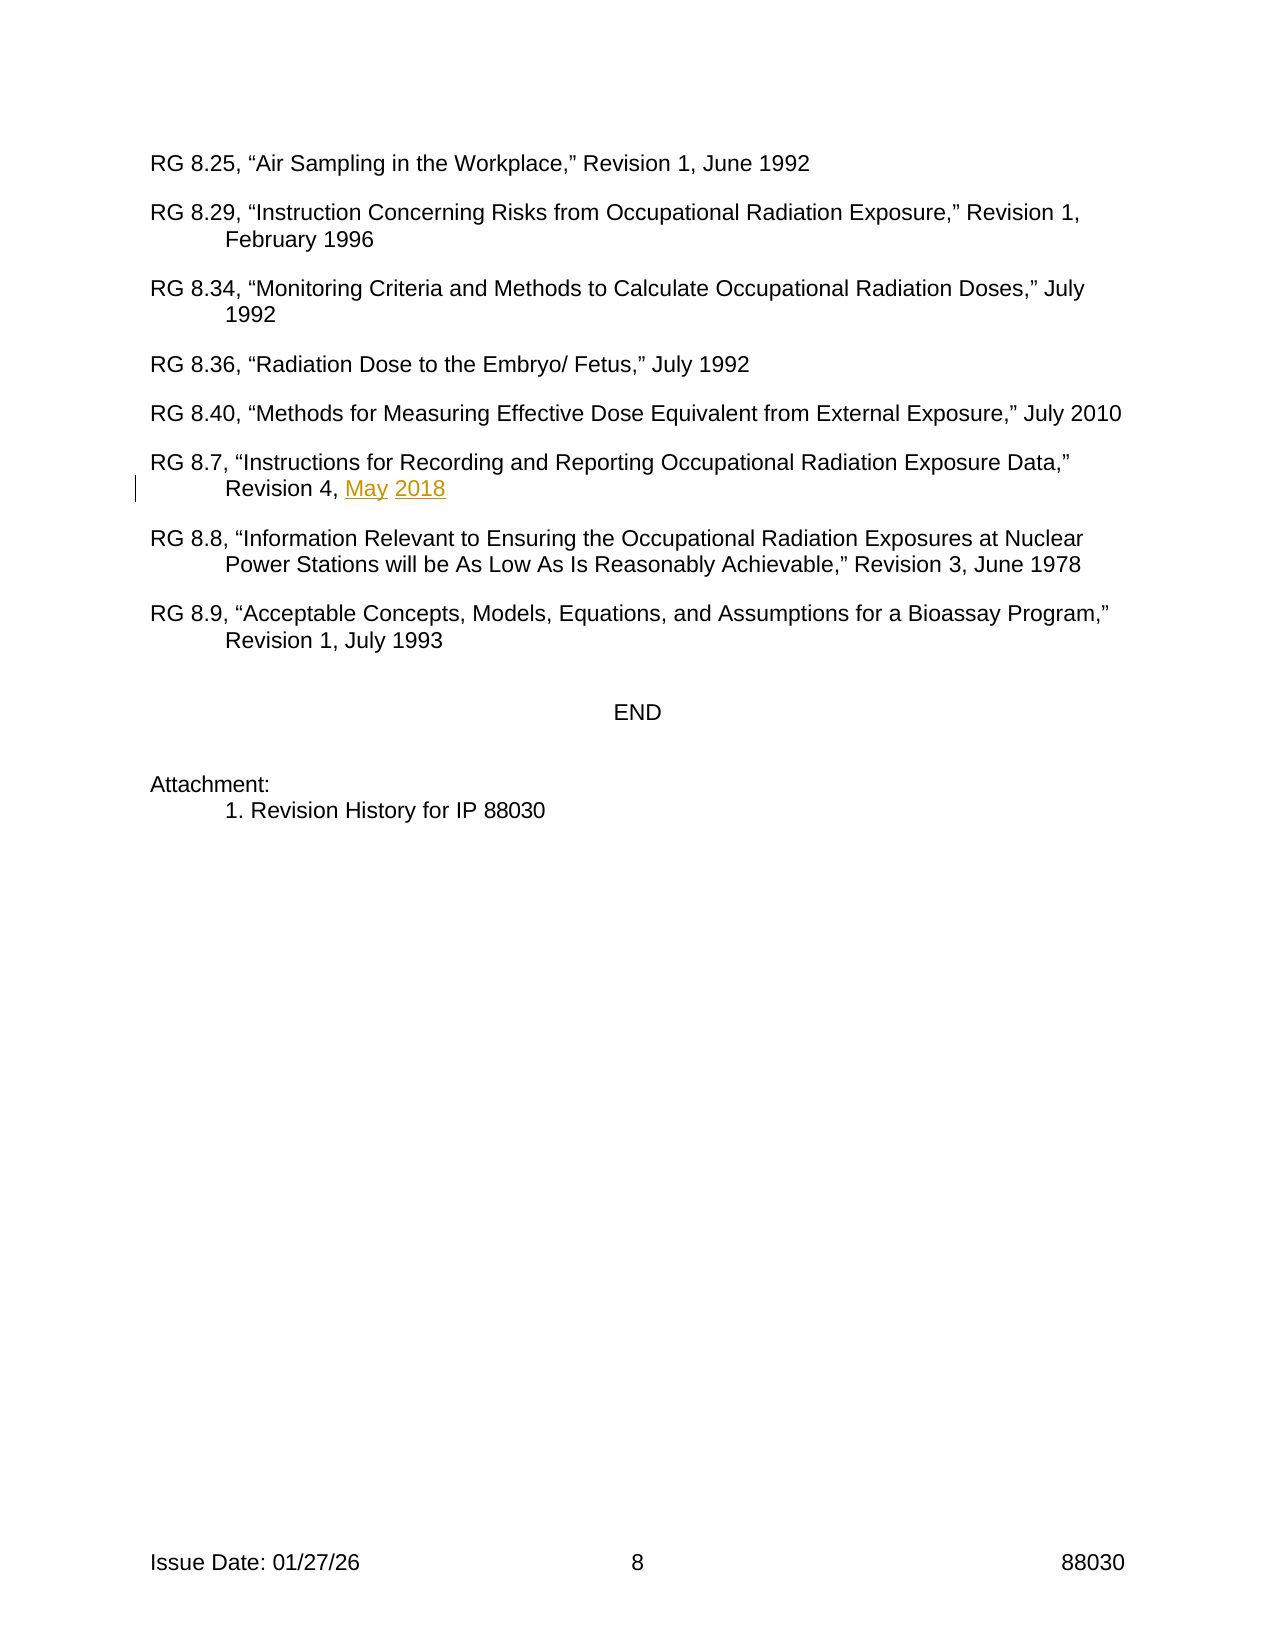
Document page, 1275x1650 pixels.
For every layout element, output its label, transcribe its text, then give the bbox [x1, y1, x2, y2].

text RG 8.9, “Acceptable Concepts, Models, Equations, and Assumptions for a Bioassay Program,” Revision 1, July 1993 [150, 600, 1125, 653]
text RG 8.34, “Monitoring Criteria and Methods to Calculate Occupational Radiation Doses,” July 1992 [150, 275, 1125, 328]
text RG 8.36, “Radiation Dose to the Embryo/ Fetus,” July 1992 [150, 351, 1125, 377]
text RG 8.29, “Instruction Concerning Risks from Occupational Radiation Exposure,” Revision 1, February 1996 [150, 199, 1125, 252]
text RG 8.8, “Information Relevant to Ensuring the Occupational Radiation Exposures at Nuclear Power Stations will be As Low As Is Reasonably Achievable,” Revision 3, June 1978 [150, 525, 1125, 577]
text RG 8.25, “Air Sampling in the Workplace,” Revision 1, June 1992 [150, 150, 1125, 176]
text Attachment: 1. Revision History for IP 88030 [150, 771, 1125, 824]
text RG 8.7, “Instructions for Recording and Reporting Occupational Radiation Exposure Data,” Revision 4, [150, 449, 1125, 502]
text RG 8.40, “Methods for Measuring Effective Dose Equivalent from External Exposure,” July 2010 [150, 400, 1125, 426]
text END [150, 699, 1125, 725]
